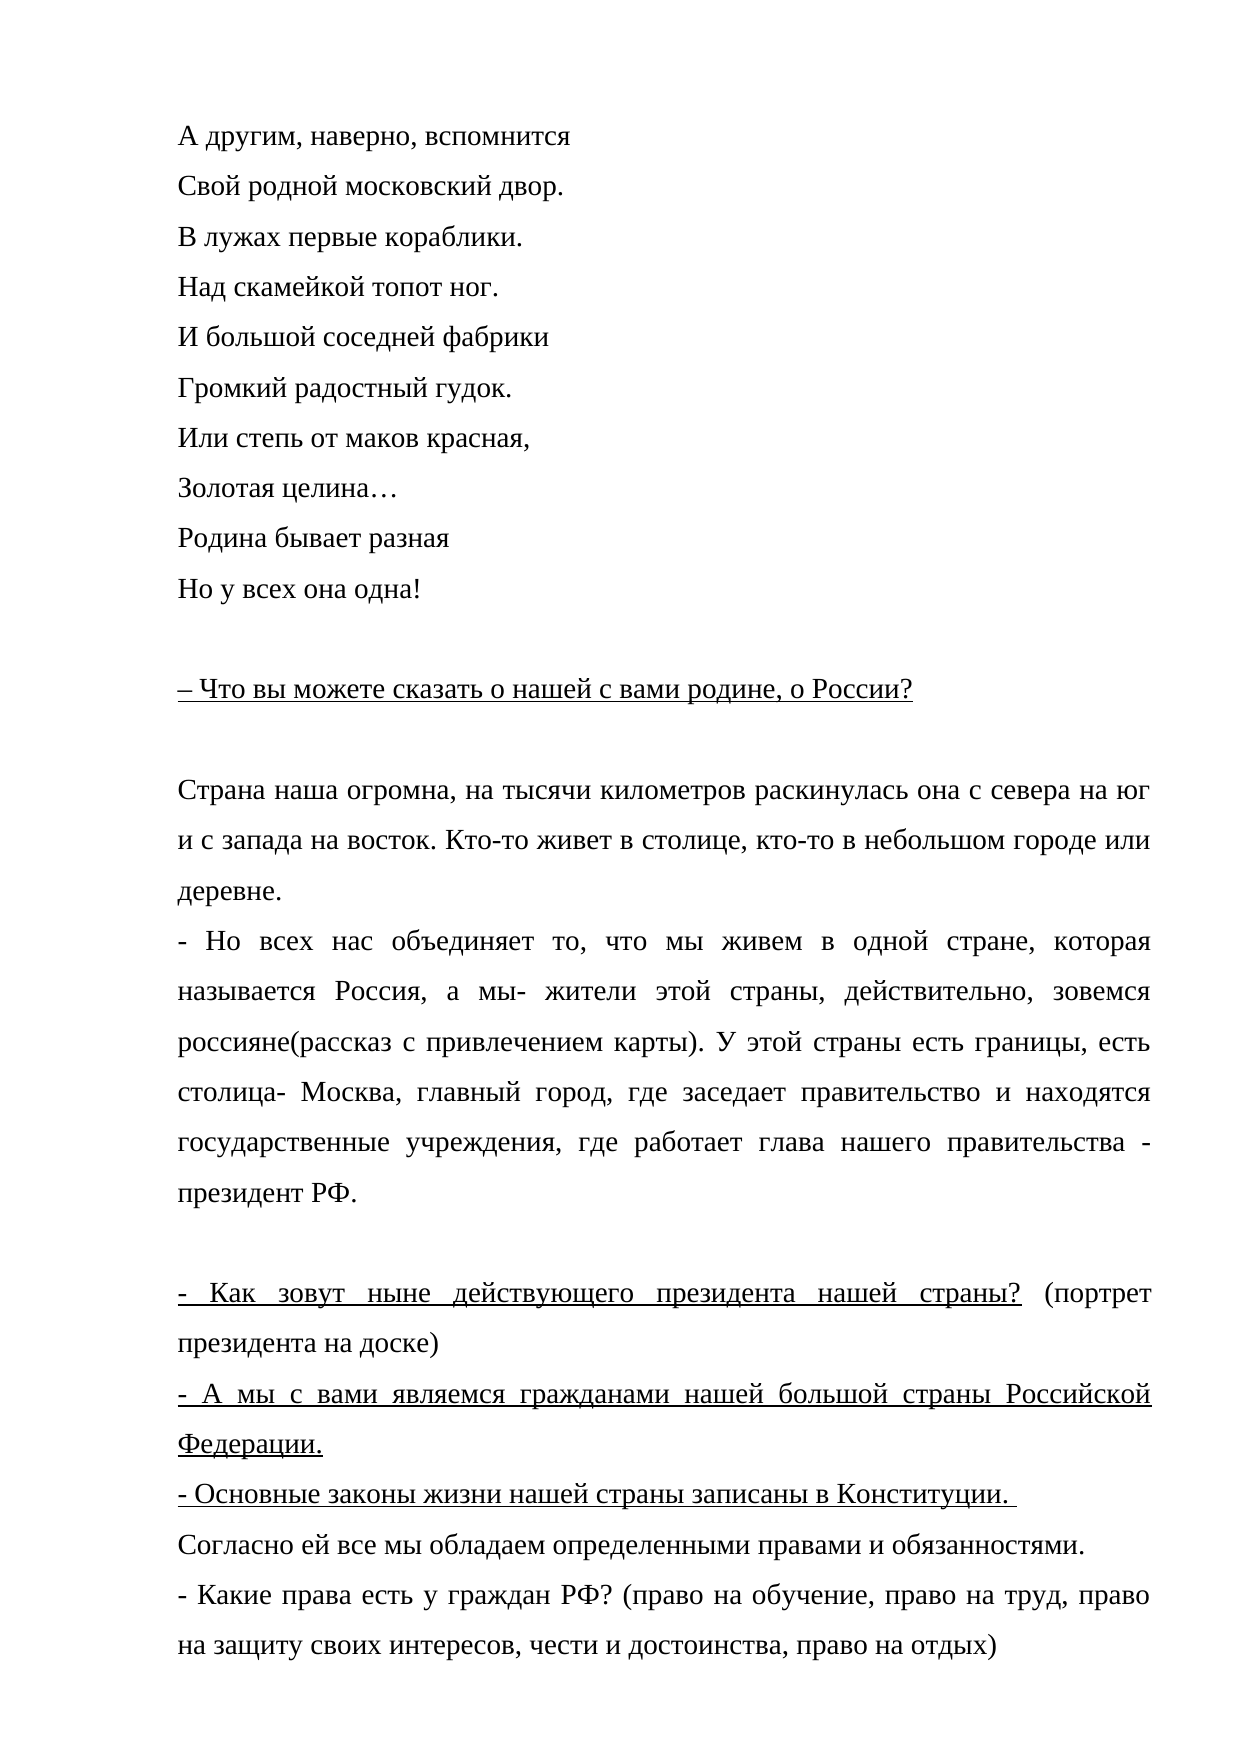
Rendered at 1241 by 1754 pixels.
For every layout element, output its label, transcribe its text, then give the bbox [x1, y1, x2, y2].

text Или степь от маков красная, [177, 420, 1152, 453]
text Согласно ей все мы обладаем определенными правами и обязанностями. [177, 1527, 1152, 1560]
text Страна наша огромна, на тысячи километров раскинулась она с севера на юг и с запада на восток. Кто-то живет в столице, кто-то в небольшом городе или деревне. [177, 772, 1152, 906]
text Над скамейкой топот ног. [177, 269, 1152, 303]
text – Что вы можете сказать о нашей с вами родине, о России? [177, 672, 1152, 705]
text Золотая целина… [177, 470, 1152, 504]
text - А мы с вами являемся гражданами нашей большой страны Российской Федерации. [177, 1376, 1152, 1405]
text И большой соседней фабрики [177, 319, 1152, 353]
text Свой родной московский двор. [177, 168, 1152, 202]
text Громкий радостный гудок. [177, 370, 1152, 403]
text Родина бывает разная [177, 521, 1152, 554]
text - А мы с вами являемся гражданами нашей большой страны Российской Федерации. [177, 1406, 1152, 1460]
text - Как зовут ныне действующего президента нашей страны? (портрет президента на доске) [177, 1275, 1152, 1359]
text В лужах первые кораблики. [177, 219, 1152, 252]
text А другим, наверно, вспомнится [177, 118, 1152, 152]
text Но у всех она одна! [177, 571, 1152, 604]
text - Какие права есть у граждан РФ? (право на обучение, право на труд, право на защиту своих интересов, чести и достоинства, право на отдых) [177, 1577, 1152, 1661]
text - Основные законы жизни нашей страны записаны в Конституции. [177, 1477, 1152, 1510]
text - Но всех нас объединяет то, что мы живем в одной стране, которая называется Россия, а мы- жители этой страны, действительно, зовемся россияне(рассказ с привлечением карты). У этой страны есть границы, есть столица- Москва, главный город, где заседает правительство и находятся государственные учреждения, где работает глава нашего правительства - президент РФ. [177, 923, 1152, 1208]
